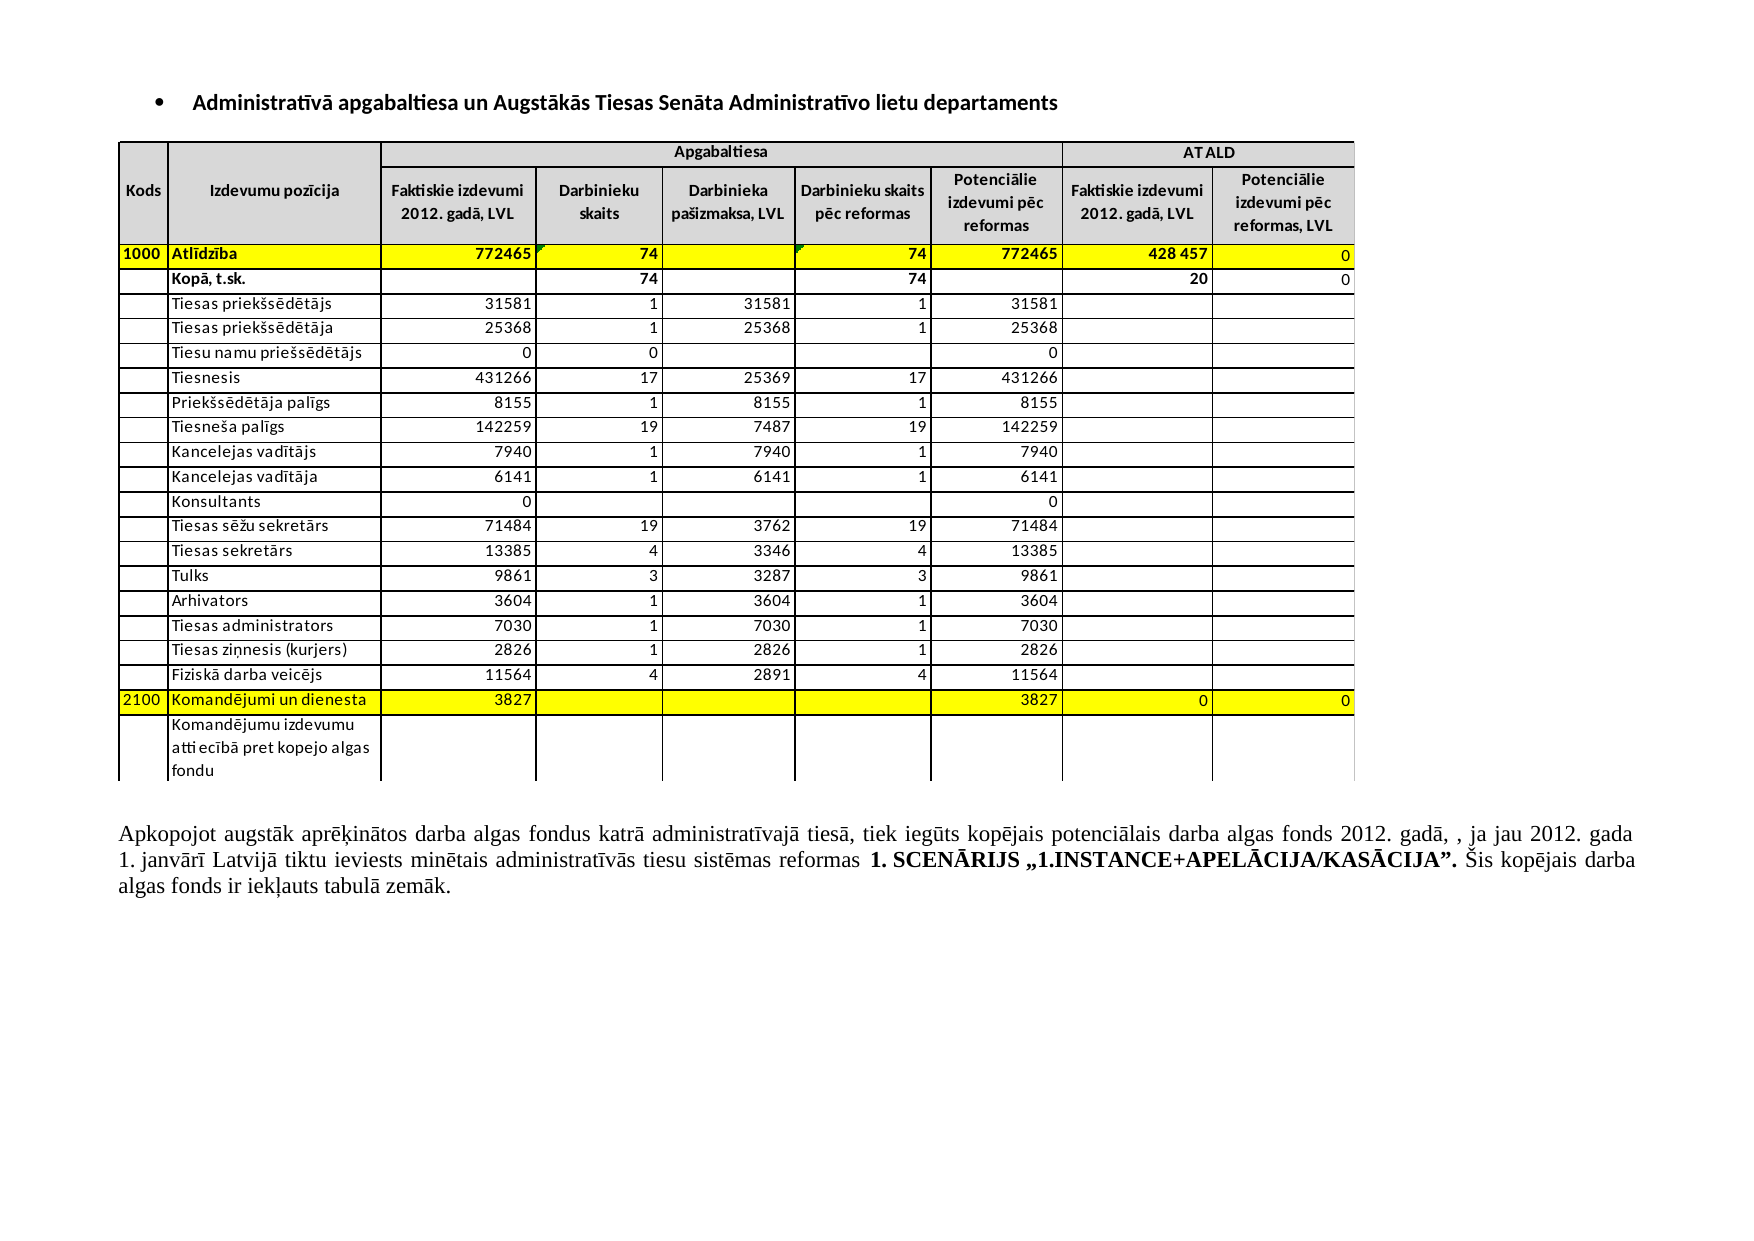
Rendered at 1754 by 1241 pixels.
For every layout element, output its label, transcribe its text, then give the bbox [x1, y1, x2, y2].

list Administratīvā apgabaltiesa un Augstākās Tiesas Senāta Administratīvo lietu departaments [155, 88, 1636, 117]
text Apkopojot augstāk aprēķinātos darba algas fondus katrā administratīvajā tiesā, tiek iegūts kopējais potenciālais darba algas fonds 2012. gadā, , ja jau 2012. gada 1. janvārī Latvijā tiktu ieviests minētais administratīvās tiesu sistēmas reformas 1. SCENĀRIJS „1.INSTANCE+APELĀCIJA/KASĀCIJA”. Šis kopējais darba algas fonds ir iekļauts tabulā zemāk. [118, 820, 1636, 899]
